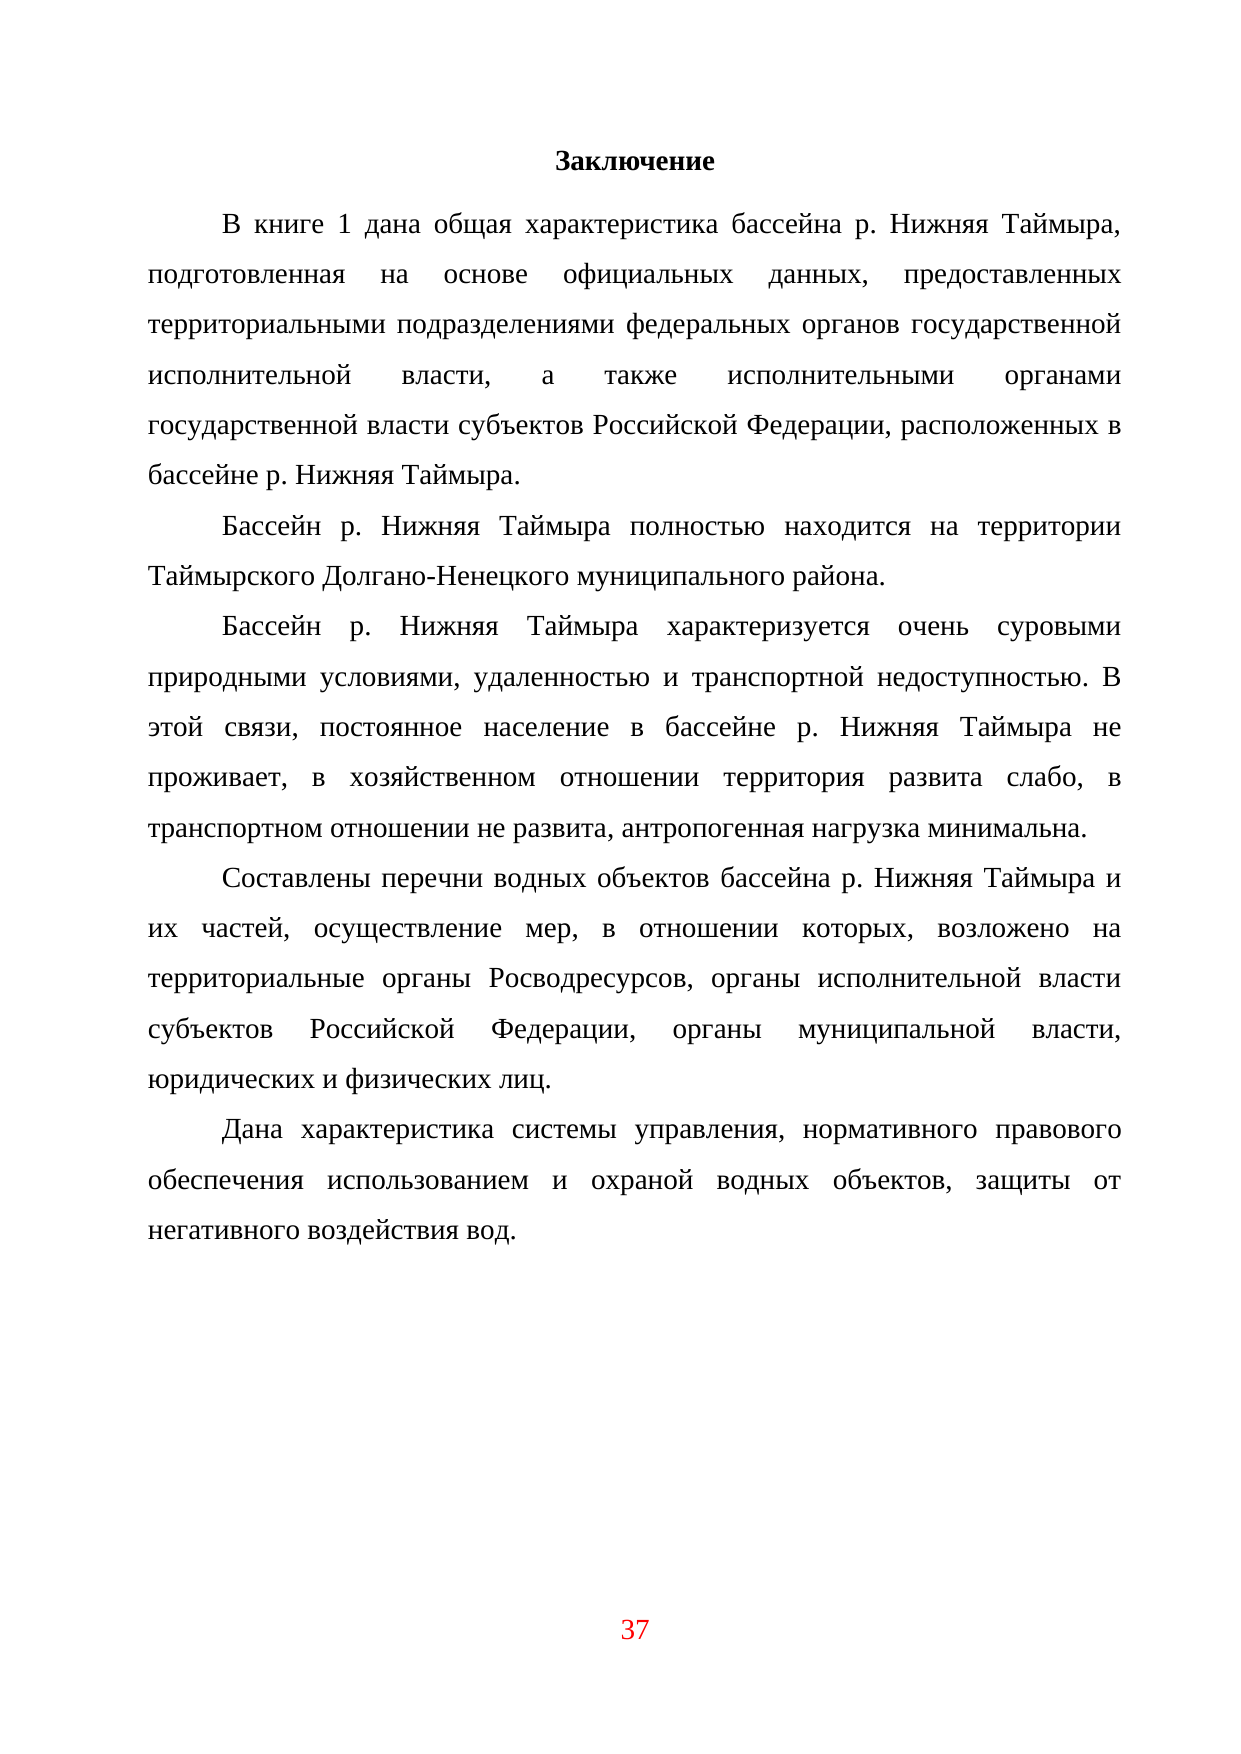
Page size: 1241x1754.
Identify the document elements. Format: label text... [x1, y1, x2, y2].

subtitle Заключение [148, 143, 1122, 177]
text В книге 1 дана общая характеристика бассейна р. Нижняя Таймыра, подготовленная на основе официальных данных, предоставленных территориальными подразделениями федеральных органов государственной исполнительной власти, а также исполнительными органами государственной власти субъектов Российской Федерации, расположенных в бассейне р. Нижняя Таймыра. [148, 206, 1122, 491]
text Дана характеристика системы управления, нормативного правового обеспечения использованием и охраной водных объектов, защиты от негативного воздействия вод. [148, 1112, 1122, 1246]
text Бассейн р. Нижняя Таймыра характеризуется очень суровыми природными условиями, удаленностью и транспортной недоступностью. В этой связи, постоянное население в бассейне р. Нижняя Таймыра не проживает, в хозяйственном отношении территория развита слабо, в транспортном отношении не развита, антропогенная нагрузка минимальна. [148, 608, 1122, 843]
text Бассейн р. Нижняя Таймыра полностью находится на территории Таймырского Долгано-Ненецкого муниципального района. [148, 508, 1122, 592]
text Составлены перечни водных объектов бассейна р. Нижняя Таймыра и их частей, осуществление мер, в отношении которых, возложено на территориальные органы Росводресурсов, органы исполнительной власти субъектов Российской Федерации, органы муниципальной власти, юридических и физических лиц. [148, 860, 1122, 1095]
